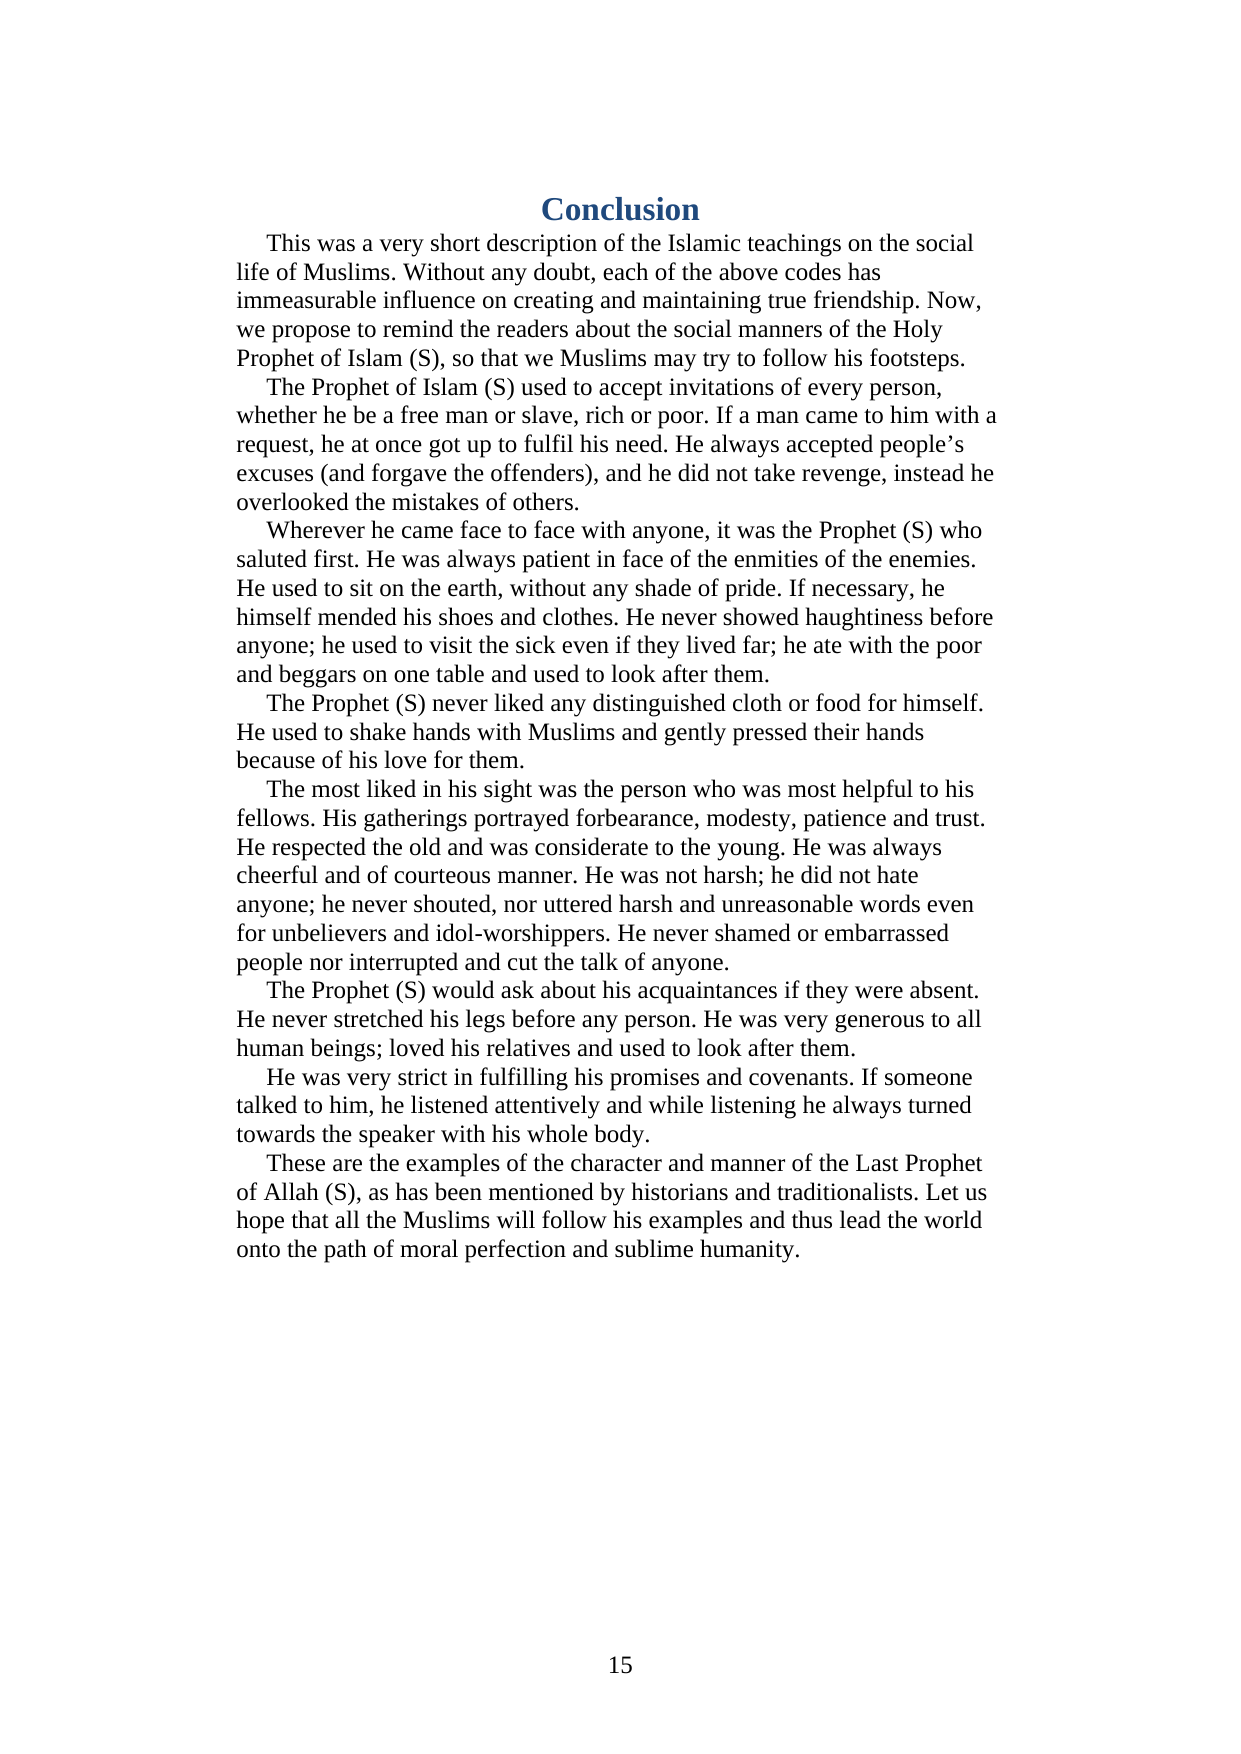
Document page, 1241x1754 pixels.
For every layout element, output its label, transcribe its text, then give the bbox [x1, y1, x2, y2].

text The Prophet (S) never liked any distinguished cloth or food for himself. He used to shake hands with Muslims and gently pressed their hands because of his love for them. [236, 688, 1004, 774]
text The most liked in his sight was the person who was most helpful to his fellows. His gatherings portrayed forbearance, modesty, patience and trust. He respected the old and was considerate to the young. He was always cheerful and of courteous manner. He was not harsh; he did not hate anyone; he never shouted, nor uttered harsh and unreasonable words even for unbelievers and idol-worshippers. He never shamed or embarrassed people nor interrupted and cut the talk of anyone. [236, 774, 1004, 976]
text The Prophet (S) would ask about his acquaintances if they were absent. He never stretched his legs before any person. He was very generous to all human beings; loved his relatives and used to look after them. [236, 976, 1004, 1062]
text These are the examples of the character and manner of the Last Prophet of Allah (S), as has been mentioned by historians and traditionalists. Let us hope that all the Muslims will follow his examples and thus lead the world onto the path of moral perfection and sublime humanity. [236, 1148, 1004, 1263]
text Wherever he came face to face with anyone, it was the Prophet (S) who saluted first. He was always patient in face of the enmities of the enemies. He used to sit on the earth, without any shade of pride. If necessary, he himself mended his shoes and clothes. He never showed haughtiness before anyone; he used to visit the sick even if they lived far; he ate with the poor and beggars on one table and used to look after them. [236, 516, 1004, 688]
text This was a very short description of the Islamic teachings on the social life of Muslims. Without any doubt, each of the above codes has immeasurable influence on creating and maintaining true friendship. Now, we propose to remind the readers about the social manners of the Holy Prophet of Islam (S), so that we Muslims may try to follow his footsteps. [236, 228, 1004, 372]
text He was very strict in fulfilling his promises and covenants. If someone talked to him, he listened attentively and while listening he always turned towards the speaker with his whole body. [236, 1062, 1004, 1148]
text The Prophet of Islam (S) used to accept invitations of every person, whether he be a free man or slave, rich or poor. If a man came to him with a request, he at once got up to fulfil his need. He always accepted people’s excuses (and forgave the offenders), and he did not take revenge, instead he overlooked the mistakes of others. [236, 372, 1004, 516]
subtitle Conclusion [236, 190, 1004, 228]
